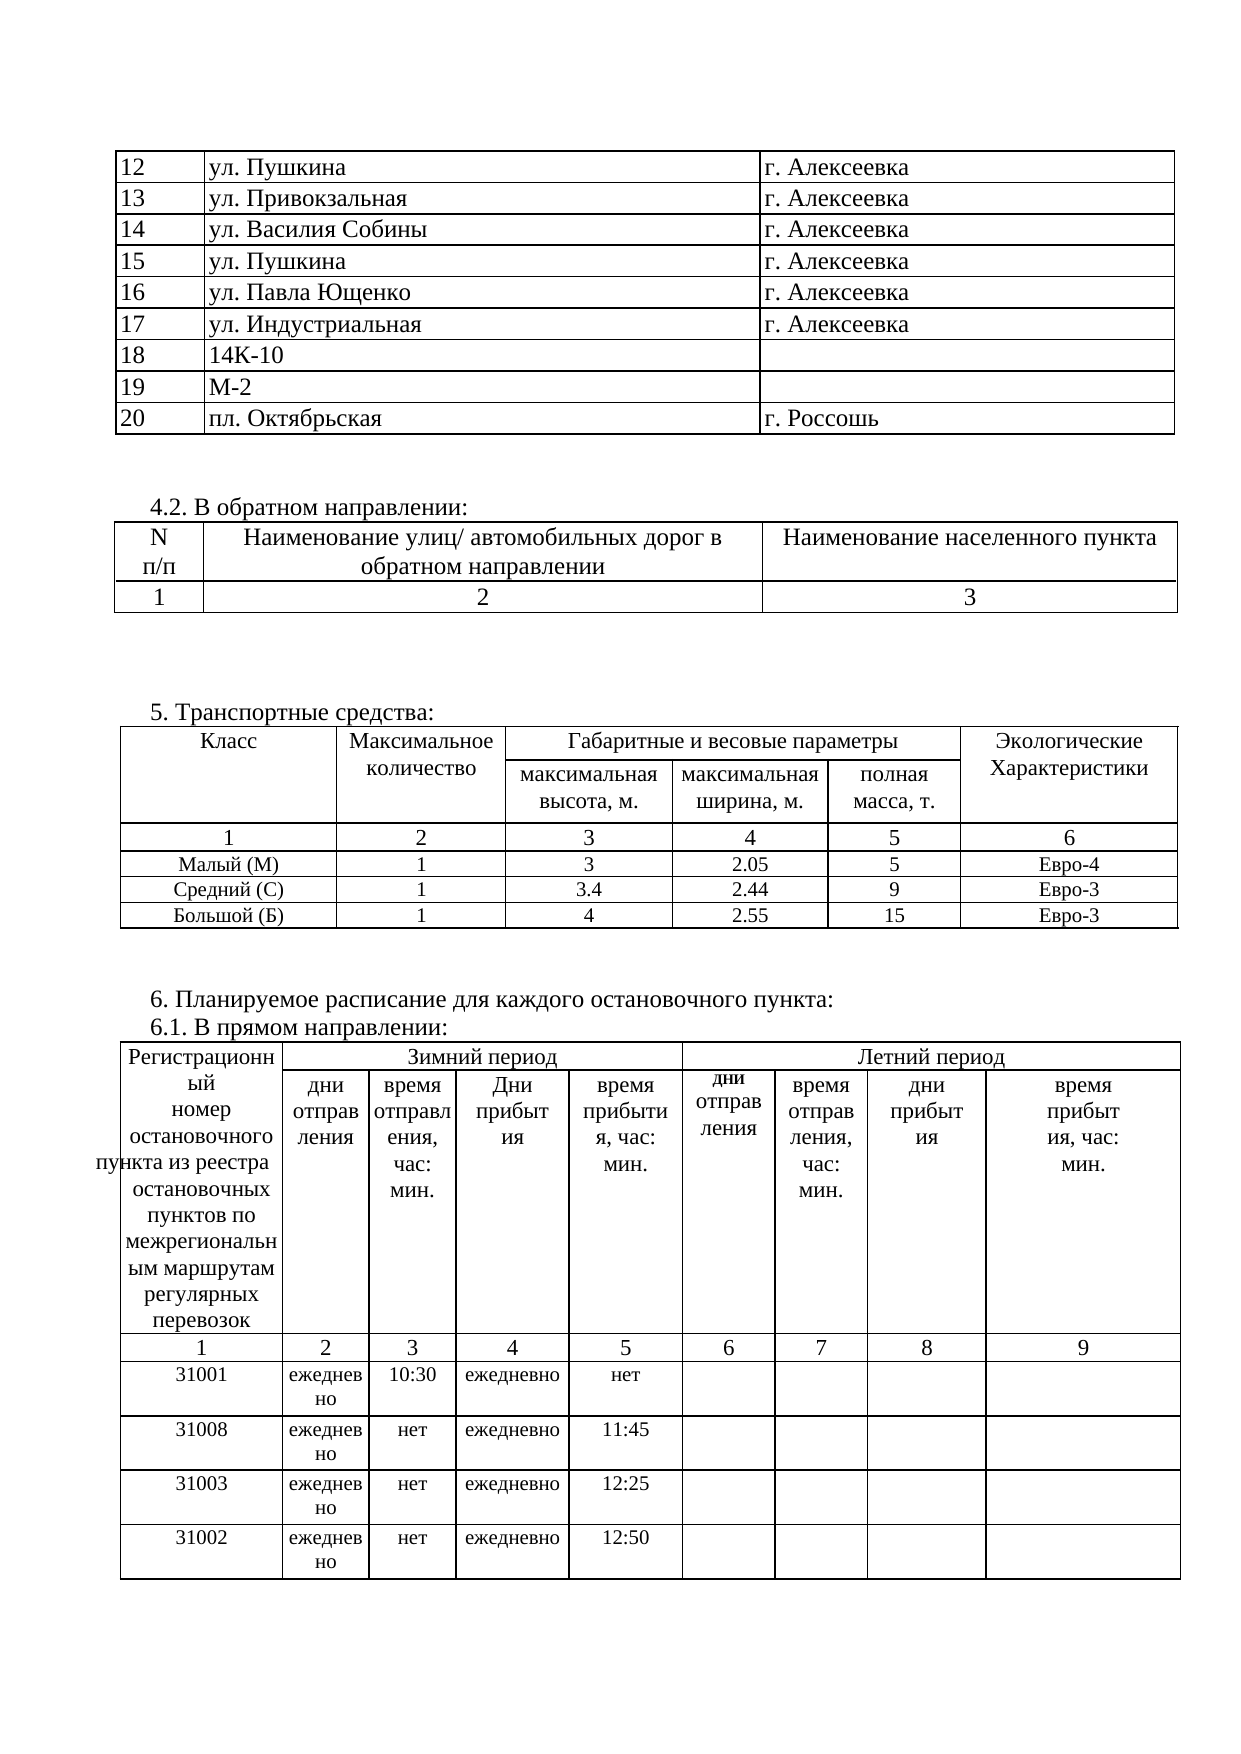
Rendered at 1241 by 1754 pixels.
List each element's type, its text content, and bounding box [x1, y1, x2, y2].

table_cell ежедневно [283, 1417, 368, 1469]
table_cell 15 [117, 246, 204, 276]
table_cell [987, 1471, 1180, 1524]
table_header Максимальное количество [337, 727, 505, 822]
table_cell 17 [117, 309, 204, 339]
table_cell Евро-3 [961, 903, 1177, 927]
table_cell ДНИ отправ ления [683, 1071, 774, 1333]
table_header Габаритные и весовые параметры [506, 727, 960, 759]
table_cell 2 [337, 824, 505, 850]
table_cell 13 [117, 183, 204, 213]
table_header Зимний период [283, 1043, 682, 1069]
table_cell 3 [763, 580, 1177, 611]
table_cell 3.4 [506, 877, 672, 901]
text 5. Транспортные средства: [150, 697, 1090, 726]
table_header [121, 1043, 282, 1333]
table_header N п/п [115, 523, 203, 580]
table_cell 10:30 [370, 1362, 455, 1415]
table_cell 4 [673, 824, 827, 850]
table_cell [776, 1417, 867, 1469]
table_cell [761, 340, 1174, 370]
table_cell ежедневно [283, 1362, 368, 1415]
table_cell г. Алексеевка [761, 277, 1174, 307]
table_cell 1 [337, 877, 505, 901]
table_cell дни прибыт ия [868, 1071, 985, 1333]
table_cell 1 [337, 852, 505, 876]
table_cell ежедневно [283, 1471, 368, 1524]
table_header Класс [121, 727, 336, 822]
table_cell ежедневно [457, 1362, 568, 1415]
table_cell ул. Павла Ющенко [205, 277, 759, 307]
table_cell [776, 1471, 867, 1524]
table_header Экологические Характеристики [961, 727, 1177, 822]
table_cell [868, 1417, 985, 1469]
table_cell 1 [337, 903, 505, 927]
table_cell 2 [204, 582, 762, 611]
table_cell нет [370, 1417, 455, 1469]
table_cell 8 [868, 1334, 985, 1361]
table_cell 14К-10 [205, 340, 759, 370]
table_cell [868, 1525, 985, 1578]
table_cell 6 [683, 1334, 774, 1361]
table_cell время отправл ения, час: мин. [370, 1071, 455, 1333]
table_cell максимальная ширина, м. [673, 761, 827, 822]
table_cell г. Алексеевка [761, 246, 1174, 276]
table_cell 18 [117, 340, 204, 370]
table_cell 31003 [121, 1471, 282, 1524]
table_cell 16 [117, 277, 204, 307]
table_header Летний период [683, 1043, 1180, 1069]
table_cell ежедневно [283, 1525, 368, 1578]
table_cell ежедневно [457, 1525, 568, 1578]
table_cell 11:45 [570, 1417, 682, 1469]
table_cell 12 [117, 152, 204, 181]
table_cell Средний (С) [121, 877, 336, 901]
table_cell 2.05 [673, 852, 827, 876]
table_cell 31002 [121, 1525, 282, 1578]
table_cell 4 [457, 1334, 568, 1361]
table_cell 12:25 [570, 1471, 682, 1524]
table_cell [987, 1525, 1180, 1578]
table_cell г. Алексеевка [761, 309, 1174, 339]
table_cell 5 [829, 824, 960, 850]
table_cell [776, 1525, 867, 1578]
table_header Наименование населенного пункта [763, 523, 1177, 580]
table_cell Большой (Б) [121, 903, 336, 927]
table_cell максимальная высота, м. [506, 761, 672, 822]
table_cell [868, 1471, 985, 1524]
table_cell ул. Привокзальная [205, 183, 759, 213]
table_cell ул. Индустриальная [205, 309, 759, 339]
text 6.1. В прямом направлении: [150, 1012, 1090, 1041]
table_cell 9 [987, 1334, 1180, 1361]
table_cell 6 [961, 824, 1177, 850]
table_cell 5 [829, 852, 960, 876]
table_cell г. Алексеевка [761, 215, 1174, 244]
table_cell 31008 [121, 1417, 282, 1469]
table_cell 3 [506, 824, 672, 850]
table_cell ул. Василия Собины [205, 215, 759, 244]
table_cell г. Россошь [761, 403, 1174, 433]
table_cell [776, 1362, 867, 1415]
table_cell [868, 1362, 985, 1415]
table_cell время прибыти я, час: мин. [570, 1071, 682, 1333]
table_cell ул. Пушкина [205, 152, 759, 181]
table_cell нет [370, 1471, 455, 1524]
table_cell 3 [506, 852, 672, 876]
table_cell М-2 [205, 372, 759, 402]
table_cell 1 [121, 1334, 282, 1361]
table_cell нет [370, 1525, 455, 1578]
table_cell 7 [776, 1334, 867, 1361]
text 4.2. В обратном направлении: [150, 492, 1090, 521]
table_cell Евро-3 [961, 877, 1177, 901]
table_cell 5 [570, 1334, 682, 1361]
table_header Наименование улиц/ автомобильных дорог в обратном направлении [204, 523, 762, 580]
table_cell г. Алексеевка [761, 152, 1174, 181]
text 6. Планируемое расписание для каждого остановочного пункта: [150, 984, 1090, 1012]
table_cell Евро-4 [961, 852, 1177, 876]
table_cell 15 [829, 903, 960, 927]
table_cell [683, 1417, 774, 1469]
table_cell ул. Пушкина [205, 246, 759, 276]
table_cell 2 [283, 1334, 368, 1361]
table_cell ежедневно [457, 1417, 568, 1469]
table_cell г. Алексеевка [761, 183, 1174, 213]
table_cell полная масса, т. [829, 761, 960, 822]
table_cell [761, 372, 1174, 402]
table_cell [987, 1417, 1180, 1469]
table_cell время отправ ления, час: мин. [776, 1071, 867, 1333]
table_cell Малый (М) [121, 852, 336, 876]
table_cell [683, 1362, 774, 1415]
table_cell 3 [370, 1334, 455, 1361]
table_cell 31001 [121, 1362, 282, 1415]
table_cell 1 [115, 581, 203, 611]
table_cell [987, 1362, 1180, 1415]
table_cell 14 [117, 215, 204, 244]
table_cell 9 [829, 877, 960, 901]
table_cell пл. Октябрьская [205, 403, 759, 433]
table_cell время прибыт ия, час: мин. [987, 1071, 1180, 1333]
table_cell [683, 1525, 774, 1578]
table_cell 4 [506, 903, 672, 927]
table_cell нет [570, 1362, 682, 1415]
table_cell 20 [117, 403, 204, 433]
table_cell дни отправ ления [283, 1071, 368, 1333]
table_cell 19 [117, 372, 204, 402]
table_cell 2.55 [673, 903, 827, 927]
table_cell Дни прибыт ия [457, 1071, 568, 1333]
table_cell ежедневно [457, 1471, 568, 1524]
table_cell 1 [121, 824, 336, 850]
table_cell 2.44 [673, 877, 827, 901]
table_cell 12:50 [570, 1525, 682, 1578]
table_cell [683, 1471, 774, 1524]
